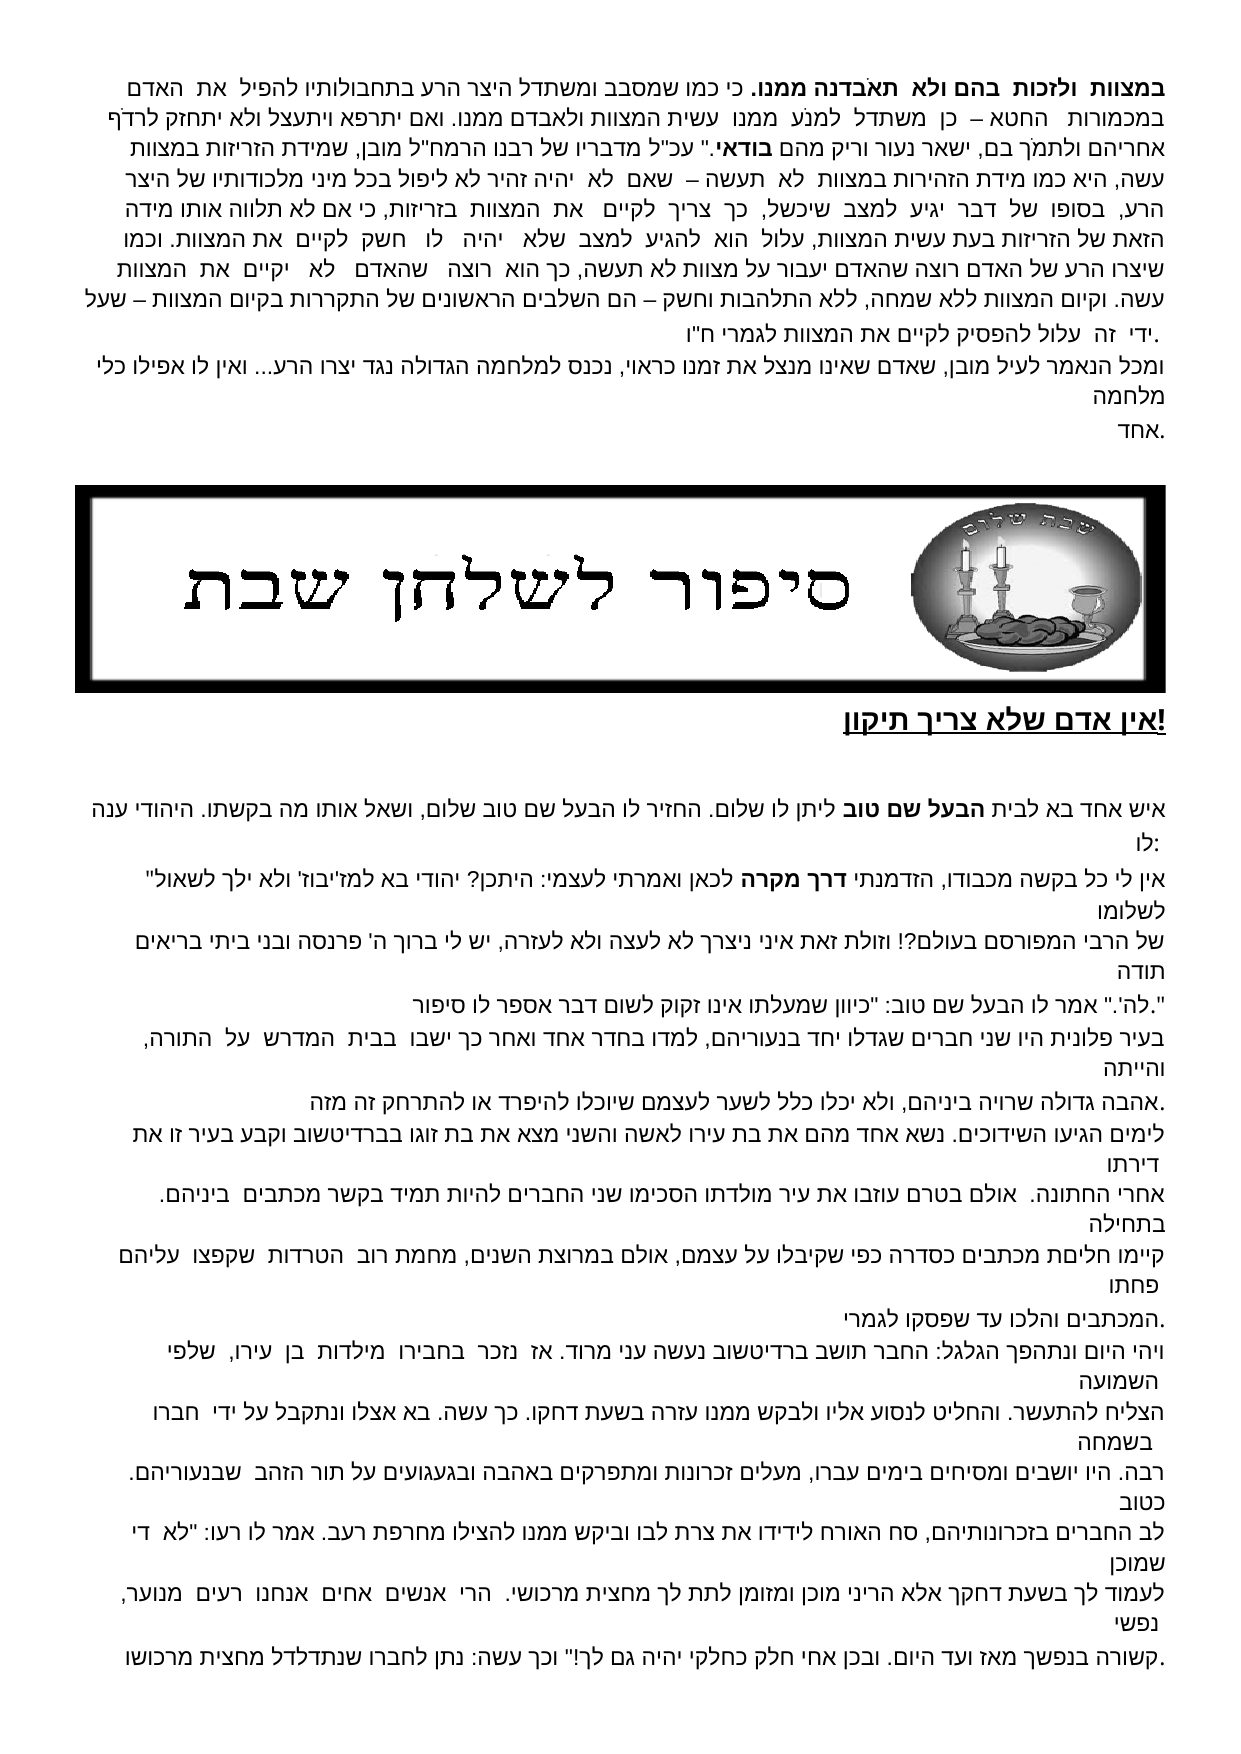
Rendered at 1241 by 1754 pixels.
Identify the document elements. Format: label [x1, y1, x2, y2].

picture [75, 485, 1166, 693]
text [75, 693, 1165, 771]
text [75, 75, 1165, 485]
text [75, 796, 1165, 1672]
